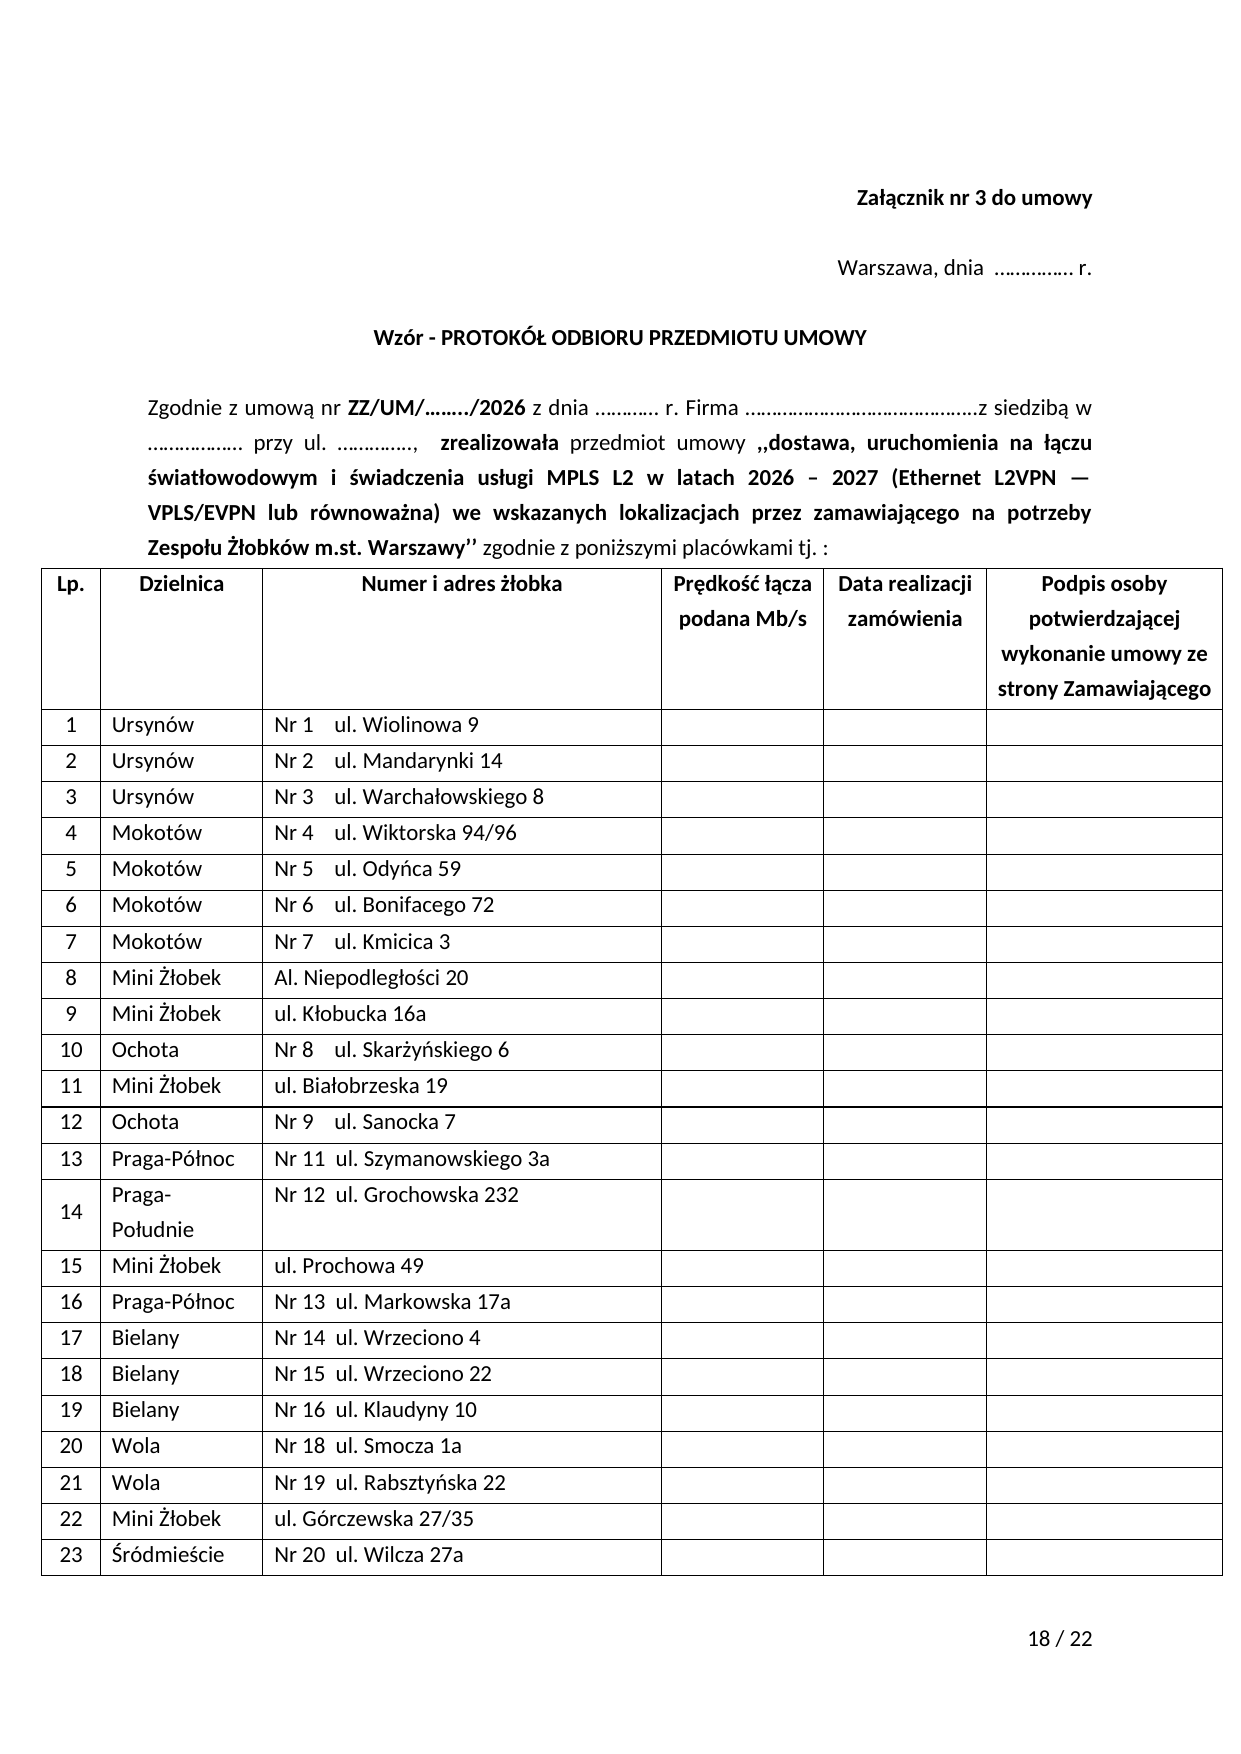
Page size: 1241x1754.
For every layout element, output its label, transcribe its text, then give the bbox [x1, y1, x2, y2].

table_cell ul. Prochowa 49 [263, 1251, 661, 1286]
table_cell Mini Żłobek [101, 999, 262, 1034]
table_cell [987, 1287, 1222, 1322]
table_cell [662, 1144, 823, 1179]
text Załącznik nr 3 do umowy [148, 183, 1092, 211]
table_cell Praga-Północ [101, 1287, 262, 1322]
table_header Dzielnica [101, 569, 262, 709]
table_cell Mokotów [101, 891, 262, 926]
table_cell Nr 3 ul. Warchałowskiego 8 [263, 782, 661, 817]
table_cell ul. Kłobucka 16a [263, 999, 661, 1034]
table_cell [987, 1396, 1222, 1431]
table_cell 10 [42, 1035, 100, 1070]
table_cell [662, 927, 823, 962]
text Warszawa, dnia …………… r. [664, 253, 1092, 281]
table_cell Nr 1 ul. Wiolinowa 9 [263, 710, 661, 745]
table_cell [824, 1359, 986, 1394]
table_cell [824, 710, 986, 745]
table_cell 22 [42, 1504, 100, 1539]
table_cell [824, 1468, 986, 1503]
table_cell [662, 746, 823, 781]
table_cell 9 [42, 999, 100, 1034]
table_cell [987, 1108, 1222, 1143]
table_cell Nr 6 ul. Bonifacego 72 [263, 891, 661, 926]
table_cell Nr 18 ul. Smocza 1a [263, 1432, 661, 1467]
table_cell [824, 1144, 986, 1179]
table_cell [987, 1359, 1222, 1394]
table_cell Ochota [101, 1035, 262, 1070]
table_cell [662, 1108, 823, 1143]
table_cell [824, 999, 986, 1034]
table_cell [987, 891, 1222, 926]
table_cell Nr 2 ul. Mandarynki 14 [263, 746, 661, 781]
table_cell Mini Żłobek [101, 1504, 262, 1539]
table_cell [824, 1504, 986, 1539]
table_cell [987, 1468, 1222, 1503]
table_cell Bielany [101, 1323, 262, 1358]
table_cell Ochota [101, 1108, 262, 1143]
table_cell [662, 891, 823, 926]
table_cell 21 [42, 1468, 100, 1503]
table_cell Nr 9 ul. Sanocka 7 [263, 1108, 661, 1143]
table_cell [987, 1432, 1222, 1467]
table_cell [662, 855, 823, 889]
table_cell [662, 1396, 823, 1431]
table_header Podpis osoby potwierdzającej wykonanie umowy ze strony Zamawiającego [987, 569, 1222, 709]
table_cell Śródmieście [101, 1540, 262, 1575]
text Wzór - PROTOKÓŁ ODBIORU PRZEDMIOTU UMOWY [148, 323, 1092, 351]
table_cell [824, 818, 986, 853]
table_cell [987, 710, 1222, 745]
table_cell [662, 1359, 823, 1394]
table_cell Nr 8 ul. Skarżyńskiego 6 [263, 1035, 661, 1070]
table_cell [662, 1540, 823, 1575]
table_cell 2 [42, 746, 100, 781]
table_cell [987, 1144, 1222, 1179]
table_cell Nr 19 ul. Rabsztyńska 22 [263, 1468, 661, 1503]
table_cell 13 [42, 1144, 100, 1179]
table_cell Nr 20 ul. Wilcza 27a [263, 1540, 661, 1575]
table_cell ul. Białobrzeska 19 [263, 1071, 661, 1106]
table_cell 4 [42, 818, 100, 853]
table_cell Nr 14 ul. Wrzeciono 4 [263, 1323, 661, 1358]
table_cell 14 [42, 1180, 100, 1250]
table_cell [987, 1180, 1222, 1250]
table_cell [824, 1180, 986, 1250]
table_cell Mokotów [101, 855, 262, 889]
table_cell [662, 1432, 823, 1467]
table_header Prędkość łącza podana Mb/s [662, 569, 823, 709]
table_cell Bielany [101, 1396, 262, 1431]
table_cell Nr 15 ul. Wrzeciono 22 [263, 1359, 661, 1394]
table_cell Nr 12 ul. Grochowska 232 [263, 1180, 661, 1250]
table_cell 15 [42, 1251, 100, 1286]
table_cell Praga-Północ [101, 1144, 262, 1179]
table_cell Mokotów [101, 818, 262, 853]
table_header Numer i adres żłobka [263, 569, 661, 709]
table_cell [824, 1323, 986, 1358]
table_cell Ursynów [101, 710, 262, 745]
table_cell Wola [101, 1468, 262, 1503]
table_cell [987, 855, 1222, 889]
table_cell 19 [42, 1396, 100, 1431]
table_cell [987, 927, 1222, 962]
table_cell Ursynów [101, 746, 262, 781]
table_cell [987, 963, 1222, 998]
table_cell Mini Żłobek [101, 963, 262, 998]
table_cell [987, 1323, 1222, 1358]
table_cell 6 [42, 891, 100, 926]
table_cell [662, 818, 823, 853]
table_cell [824, 963, 986, 998]
table_cell [987, 1540, 1222, 1575]
table_cell Mokotów [101, 927, 262, 962]
table_cell 11 [42, 1071, 100, 1106]
table_cell Nr 13 ul. Markowska 17a [263, 1287, 661, 1322]
table_cell [824, 855, 986, 889]
table_header Data realizacji zamówienia [824, 569, 986, 709]
table_cell [662, 1287, 823, 1322]
table_cell [662, 999, 823, 1034]
table_cell [824, 1540, 986, 1575]
table_cell Nr 16 ul. Klaudyny 10 [263, 1396, 661, 1431]
table_cell [824, 1108, 986, 1143]
table_cell 20 [42, 1432, 100, 1467]
table_cell Wola [101, 1432, 262, 1467]
table_cell Al. Niepodległości 20 [263, 963, 661, 998]
table_cell Mini Żłobek [101, 1251, 262, 1286]
table_cell Nr 11 ul. Szymanowskiego 3a [263, 1144, 661, 1179]
table_cell [662, 1504, 823, 1539]
table_cell Nr 4 ul. Wiktorska 94/96 [263, 818, 661, 853]
table_cell 8 [42, 963, 100, 998]
table_cell 5 [42, 855, 100, 889]
table_cell [824, 1251, 986, 1286]
table_cell 16 [42, 1287, 100, 1322]
table_cell [987, 1071, 1222, 1106]
table_cell 1 [42, 710, 100, 745]
table_cell 3 [42, 782, 100, 817]
table_cell 12 [42, 1108, 100, 1143]
table_cell 7 [42, 927, 100, 962]
table_cell [987, 782, 1222, 817]
table_cell Nr 5 ul. Odyńca 59 [263, 855, 661, 889]
table_cell 18 [42, 1359, 100, 1394]
table_cell [987, 746, 1222, 781]
table_cell Mini Żłobek [101, 1071, 262, 1106]
table_cell [824, 1396, 986, 1431]
table_cell 17 [42, 1323, 100, 1358]
table_cell [662, 1180, 823, 1250]
table_cell ul. Górczewska 27/35 [263, 1504, 661, 1539]
table_cell [824, 1071, 986, 1106]
table_cell [987, 1251, 1222, 1286]
table_cell [824, 1035, 986, 1070]
table_cell [662, 1251, 823, 1286]
table_cell Nr 7 ul. Kmicica 3 [263, 927, 661, 962]
table_cell [987, 818, 1222, 853]
table_cell [987, 1504, 1222, 1539]
table_cell [662, 1323, 823, 1358]
table_cell 23 [42, 1540, 100, 1575]
table_cell [662, 1468, 823, 1503]
table_cell [824, 746, 986, 781]
table_cell Bielany [101, 1359, 262, 1394]
table_header Lp. [42, 569, 100, 709]
table_cell [662, 710, 823, 745]
table_cell [824, 1287, 986, 1322]
table_cell [824, 891, 986, 926]
table_cell [662, 963, 823, 998]
table_cell [824, 1432, 986, 1467]
table_cell Ursynów [101, 782, 262, 817]
table_cell [662, 1035, 823, 1070]
table_cell [662, 1071, 823, 1106]
table_cell [987, 999, 1222, 1034]
table_cell [824, 927, 986, 962]
table_cell Praga-Południe [101, 1180, 262, 1250]
text Zgodnie z umową nr ZZ/UM/……../2026 z dnia ………… r. Firma ……………………………………..z siedzibą w ……………… przy ul. ………….., zrealizowała przedmiot umowy ,,dostawa, uruchomienia na łączu światłowodowym i świadczenia usługi MPLS L2 w latach 2026 – 2027 (Ethernet L2VPN — VPLS/EVPN lub równoważna) we wskazanych lokalizacjach przez zamawiającego na potrzeby Zespołu Żłobków m.st. Warszawy’’ zgodnie z poniższymi placówkami tj. : [148, 393, 1092, 561]
table_cell [824, 782, 986, 817]
table_cell [662, 782, 823, 817]
table_cell [987, 1035, 1222, 1070]
